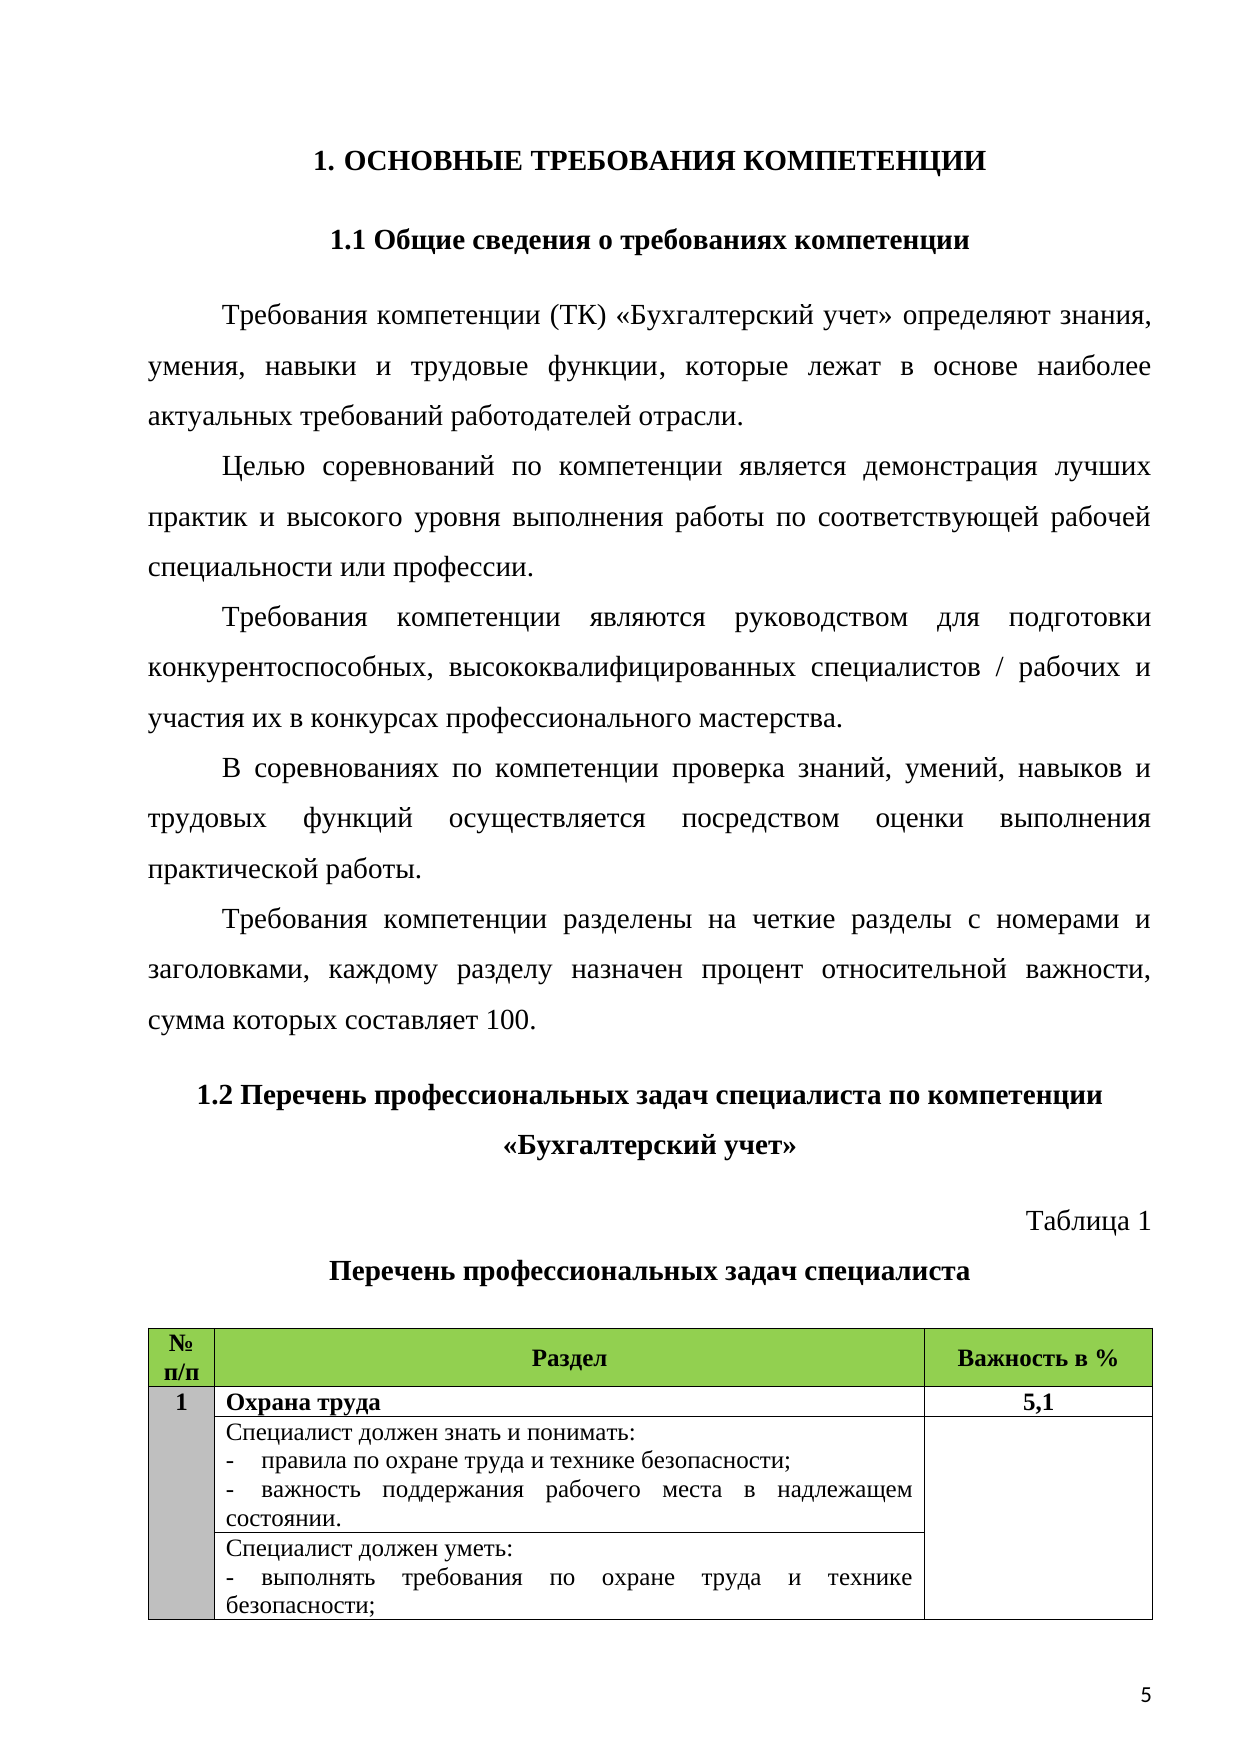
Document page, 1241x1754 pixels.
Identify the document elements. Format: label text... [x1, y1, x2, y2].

text Требования компетенции разделены на четкие разделы с номерами и заголовками, каждому разделу назначен процент относительной важности, сумма которых составляет 100. [148, 901, 1152, 1035]
table_header № п/п [149, 1329, 214, 1386]
text Требования компетенции (ТК) «Бухгалтерский учет» определяют знания, умения, навыки и трудовые функции, которые лежат в основе наиболее актуальных требований работодателей отрасли. [148, 297, 1152, 432]
table_header Важность в % [925, 1329, 1152, 1386]
table_cell Охрана труда [215, 1387, 924, 1416]
text Целью соревнований по компетенции является демонстрация лучших практик и высокого уровня выполнения работы по соответствующей рабочей специальности или профессии. [148, 448, 1152, 582]
text Перечень профессиональных задач специалиста [148, 1253, 1152, 1287]
table_cell [925, 1417, 1152, 1619]
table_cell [215, 1533, 924, 1619]
table_cell 5,1 [925, 1387, 1152, 1416]
text В соревнованиях по компетенции проверка знаний, умений, навыков и трудовых функций осуществляется посредством оценки выполнения практической работы. [148, 750, 1152, 884]
table_cell Специалист должен знать и понимать: правила по охране труда и технике безопасности; важность поддержания рабочего места в надлежащем состоянии. [215, 1417, 924, 1532]
text 1. ОСНОВНЫЕ ТРЕБОВАНИЯ КОМПЕТЕНЦИИ [148, 143, 1152, 177]
table_header Раздел [215, 1329, 924, 1386]
text 1.1 Общие сведения о требованиях компетенции [148, 222, 1152, 256]
text 1.2 Перечень профессиональных задач специалиста по компетенции «Бухгалтерский учет» [148, 1077, 1152, 1161]
table_cell 1 [149, 1387, 214, 1619]
text Требования компетенции являются руководством для подготовки конкурентоспособных, высококвалифицированных специалистов / рабочих и участия их в конкурсах профессионального мастерства. [148, 599, 1152, 733]
text Таблица 1 [148, 1203, 1152, 1236]
